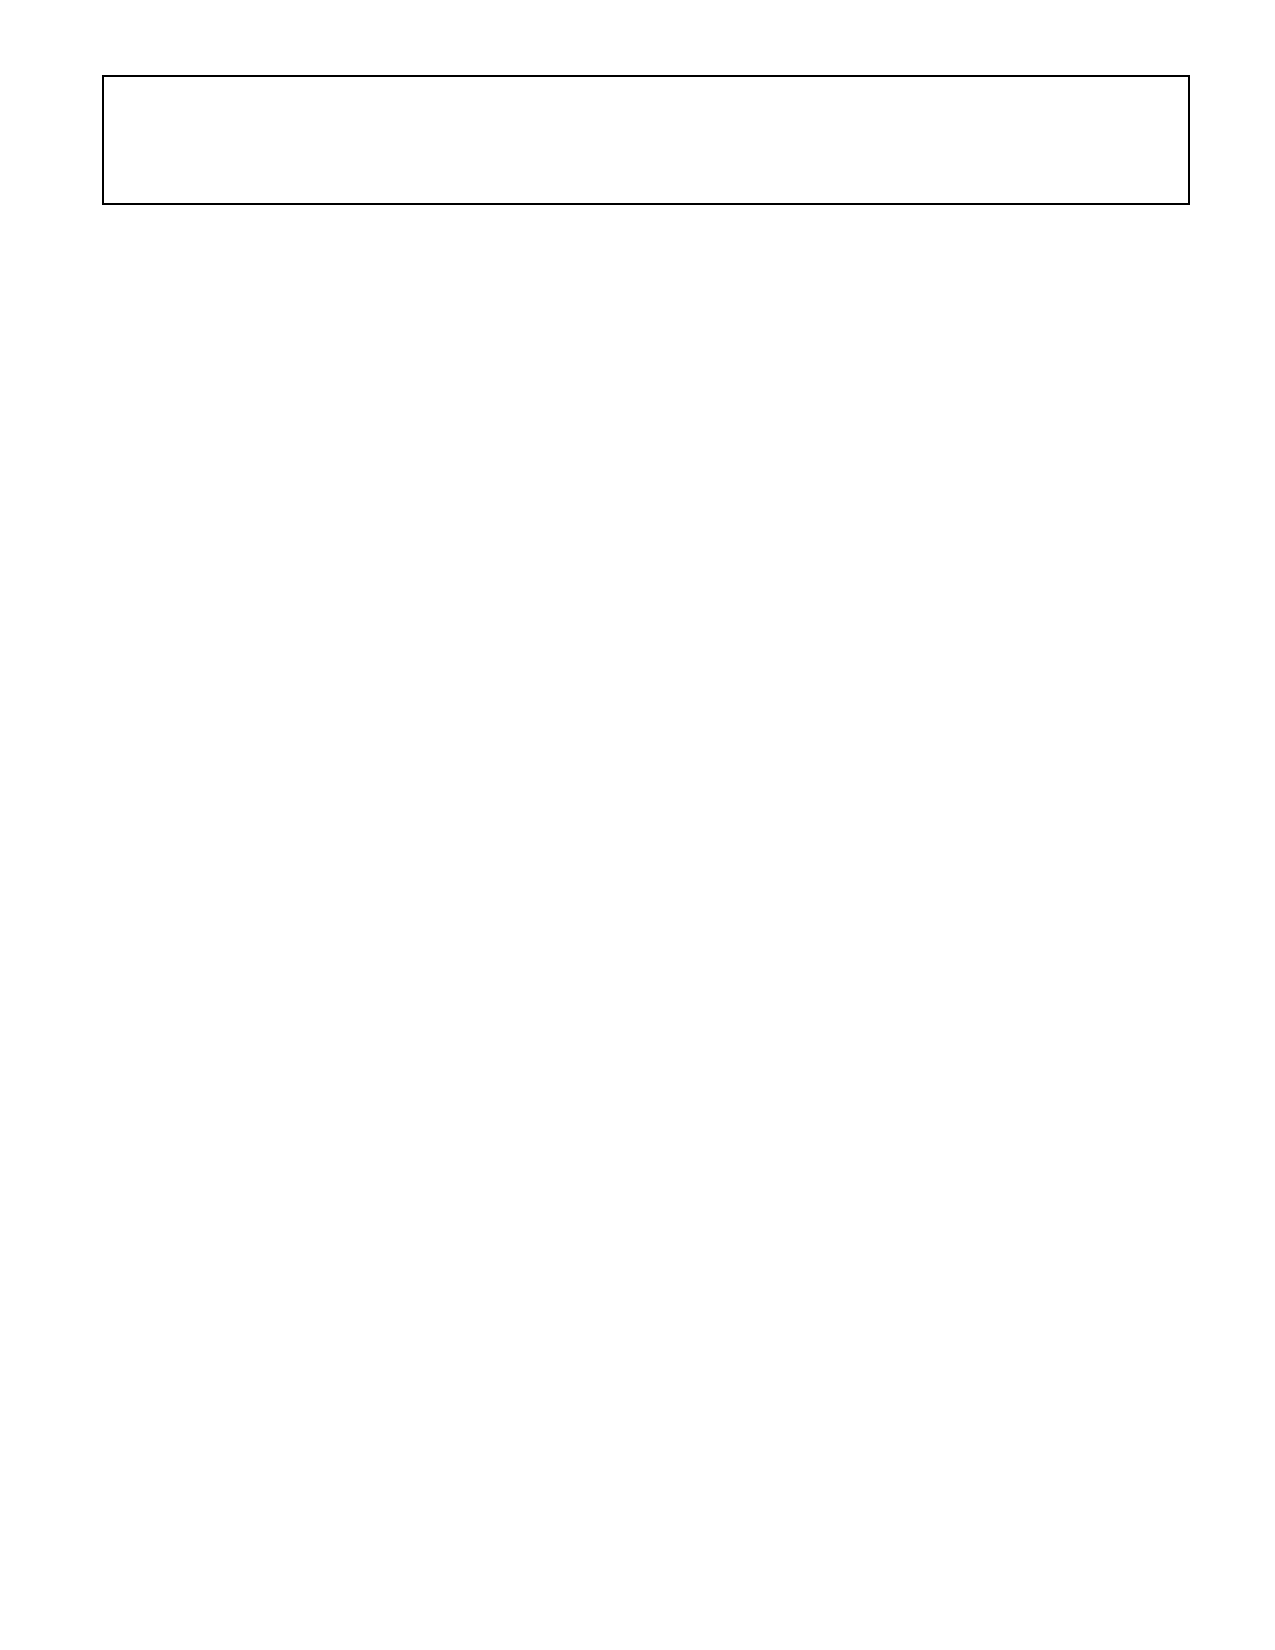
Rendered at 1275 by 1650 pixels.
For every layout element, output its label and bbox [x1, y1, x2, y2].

table_header [104, 77, 1188, 203]
